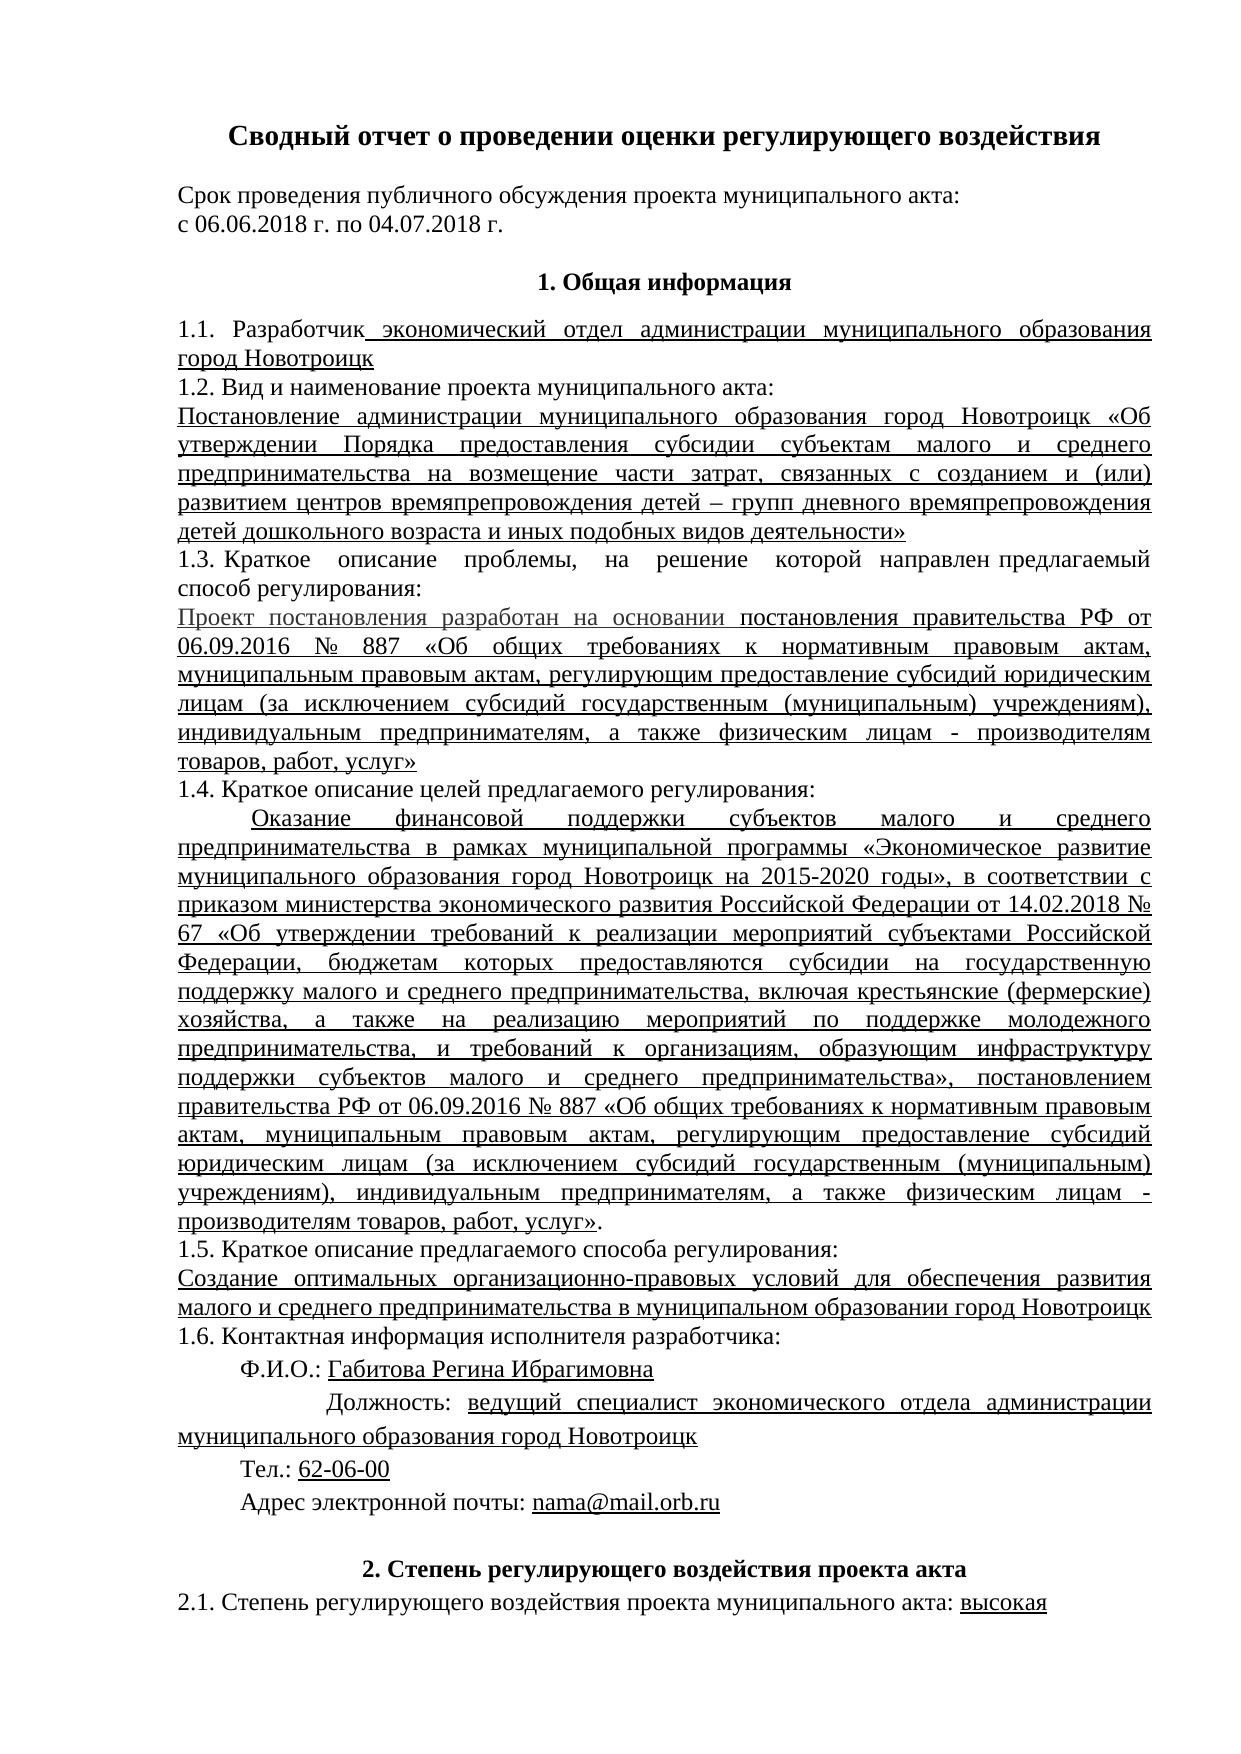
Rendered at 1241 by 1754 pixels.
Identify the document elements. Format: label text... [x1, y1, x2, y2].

text с 06.06.2018 г. по 04.07.2018 г. [177, 209, 1152, 238]
text Срок проведения публичного обсуждения проекта муниципального акта: [177, 180, 1152, 209]
text Создание оптимальных организационно-правовых условий для обеспечения развития малого и среднего предпринимательства в муниципальном образовании город Новотроицк [177, 1263, 1152, 1288]
text Должность: ведущий специалист экономического отдела администрации муниципального образования город Новотроицк [177, 1383, 1152, 1449]
text 1. Общая информация [177, 267, 1152, 295]
text Оказание финансовой поддержки субъектов малого и среднего предпринимательства в рамках муниципальной программы «Экономическое развитие муниципального образования город Новотроицк на 2015-2020 годы», в соответствии с приказом министерства экономического развития Российской Федерации от 14.02.2018 № 67 «Об утверждении требований к реализации мероприятий субъектами Российской Федерации, бюджетам которых предоставляются субсидии на государственную поддержку малого и среднего предпринимательства, включая крестьянские (фермерские) хозяйства, а также на реализацию мероприятий по поддержке молодежного предпринимательства, и требований к организациям, образующим инфраструктуру поддержки субъектов малого и среднего предпринимательства», постановлением правительства РФ от 06.09.2016 № 887 «Об общих требованиях к нормативным правовым актам, муниципальным правовым актам, регулирующим предоставление субсидий юридическим лицам (за исключением субсидий государственным (муниципальным) учреждениям), индивидуальным предпринимателям, а также физическим лицам - производителям товаров, работ, услуг». [177, 944, 1152, 1058]
text Постановление администрации муниципального образования город Новотроицк «Об утверждении Порядка предоставления субсидии субъектам малого и среднего предпринимательства на возмещение части затрат, связанных с созданием и (или) развитием центров времяпрепровождения детей – групп дневного времяпрепровождения детей дошкольного возраста и иных подобных видов деятельности» [177, 513, 1152, 544]
text Проект постановления разработан на основании постановления правительства РФ от 06.09.2016 № 887 «Об общих требованиях к нормативным правовым актам, муниципальным правовым актам, регулирующим предоставление субсидий юридическим лицам (за исключением субсидий государственным (муниципальным) учреждениям), индивидуальным предпринимателям, а также физическим лицам - производителям товаров, работ, услуг» [177, 743, 1152, 774]
text 1.5. Краткое описание предлагаемого способа регулирования: [177, 1234, 1152, 1263]
text 1.1. Разработчик экономический отдел администрации муниципального образования город Новотроицк [177, 314, 1152, 372]
text Сводный отчет о проведении оценки регулирующего воздействия [177, 118, 1152, 152]
text 1.4. Краткое описание целей предлагаемого регулирования: [177, 774, 1152, 803]
text Адрес электронной почты: nama@mail.orb.ru [177, 1483, 1152, 1516]
text Постановление администрации муниципального образования город Новотроицк «Об утверждении Порядка предоставления субсидии субъектам малого и среднего предпринимательства на возмещение части затрат, связанных с созданием и (или) развитием центров времяпрепровождения детей – групп дневного времяпрепровождения детей дошкольного возраста и иных подобных видов деятельности» [177, 401, 1152, 454]
text Ф.И.О.: Габитова Регина Ибрагимовна [177, 1349, 1152, 1383]
text Тел.: 62-06-00 [177, 1449, 1152, 1483]
text 1.2. Вид и наименование проекта муниципального акта: [177, 372, 1152, 401]
text Проект постановления разработан на основании постановления правительства РФ от 06.09.2016 № 887 «Об общих требованиях к нормативным правовым актам, муниципальным правовым актам, регулирующим предоставление субсидий юридическим лицам (за исключением субсидий государственным (муниципальным) учреждениям), индивидуальным предпринимателям, а также физическим лицам - производителям товаров, работ, услуг» [177, 685, 1152, 713]
text Проект постановления разработан на основании постановления правительства РФ от 06.09.2016 № 887 «Об общих требованиях к нормативным правовым актам, муниципальным правовым актам, регулирующим предоставление субсидий юридическим лицам (за исключением субсидий государственным (муниципальным) учреждениям), индивидуальным предпринимателям, а также физическим лицам - производителям товаров, работ, услуг» [177, 714, 1152, 742]
text Проект постановления разработан на основании постановления правительства РФ от 06.09.2016 № 887 «Об общих требованиях к нормативным правовым актам, муниципальным правовым актам, регулирующим предоставление субсидий юридическим лицам (за исключением субсидий государственным (муниципальным) учреждениям), индивидуальным предпринимателям, а также физическим лицам - производителям товаров, работ, услуг» [177, 602, 1152, 627]
text Проект постановления разработан на основании постановления правительства РФ от 06.09.2016 № 887 «Об общих требованиях к нормативным правовым актам, муниципальным правовым актам, регулирующим предоставление субсидий юридическим лицам (за исключением субсидий государственным (муниципальным) учреждениям), индивидуальным предпринимателям, а также физическим лицам - производителям товаров, работ, услуг» [177, 628, 1152, 684]
text Создание оптимальных организационно-правовых условий для обеспечения развития малого и среднего предпринимательства в муниципальном образовании город Новотроицк [177, 1289, 1152, 1317]
text 1.6. Контактная информация исполнителя разработчика: [177, 1321, 1152, 1349]
text Постановление администрации муниципального образования город Новотроицк «Об утверждении Порядка предоставления субсидии субъектам малого и среднего предпринимательства на возмещение части затрат, связанных с созданием и (или) развитием центров времяпрепровождения детей – групп дневного времяпрепровождения детей дошкольного возраста и иных подобных видов деятельности» [177, 456, 1152, 483]
text Постановление администрации муниципального образования город Новотроицк «Об утверждении Порядка предоставления субсидии субъектам малого и среднего предпринимательства на возмещение части затрат, связанных с созданием и (или) развитием центров времяпрепровождения детей – групп дневного времяпрепровождения детей дошкольного возраста и иных подобных видов деятельности» [177, 484, 1152, 512]
text 2. Степень регулирующего воздействия проекта акта [177, 1549, 1152, 1583]
text 1.3. Краткое описание проблемы, на решение которой направлен предлагаемый способ регулирования: [177, 544, 1152, 602]
text 2.1. Степень регулирующего воздействия проекта муниципального акта: высокая [177, 1583, 1152, 1616]
